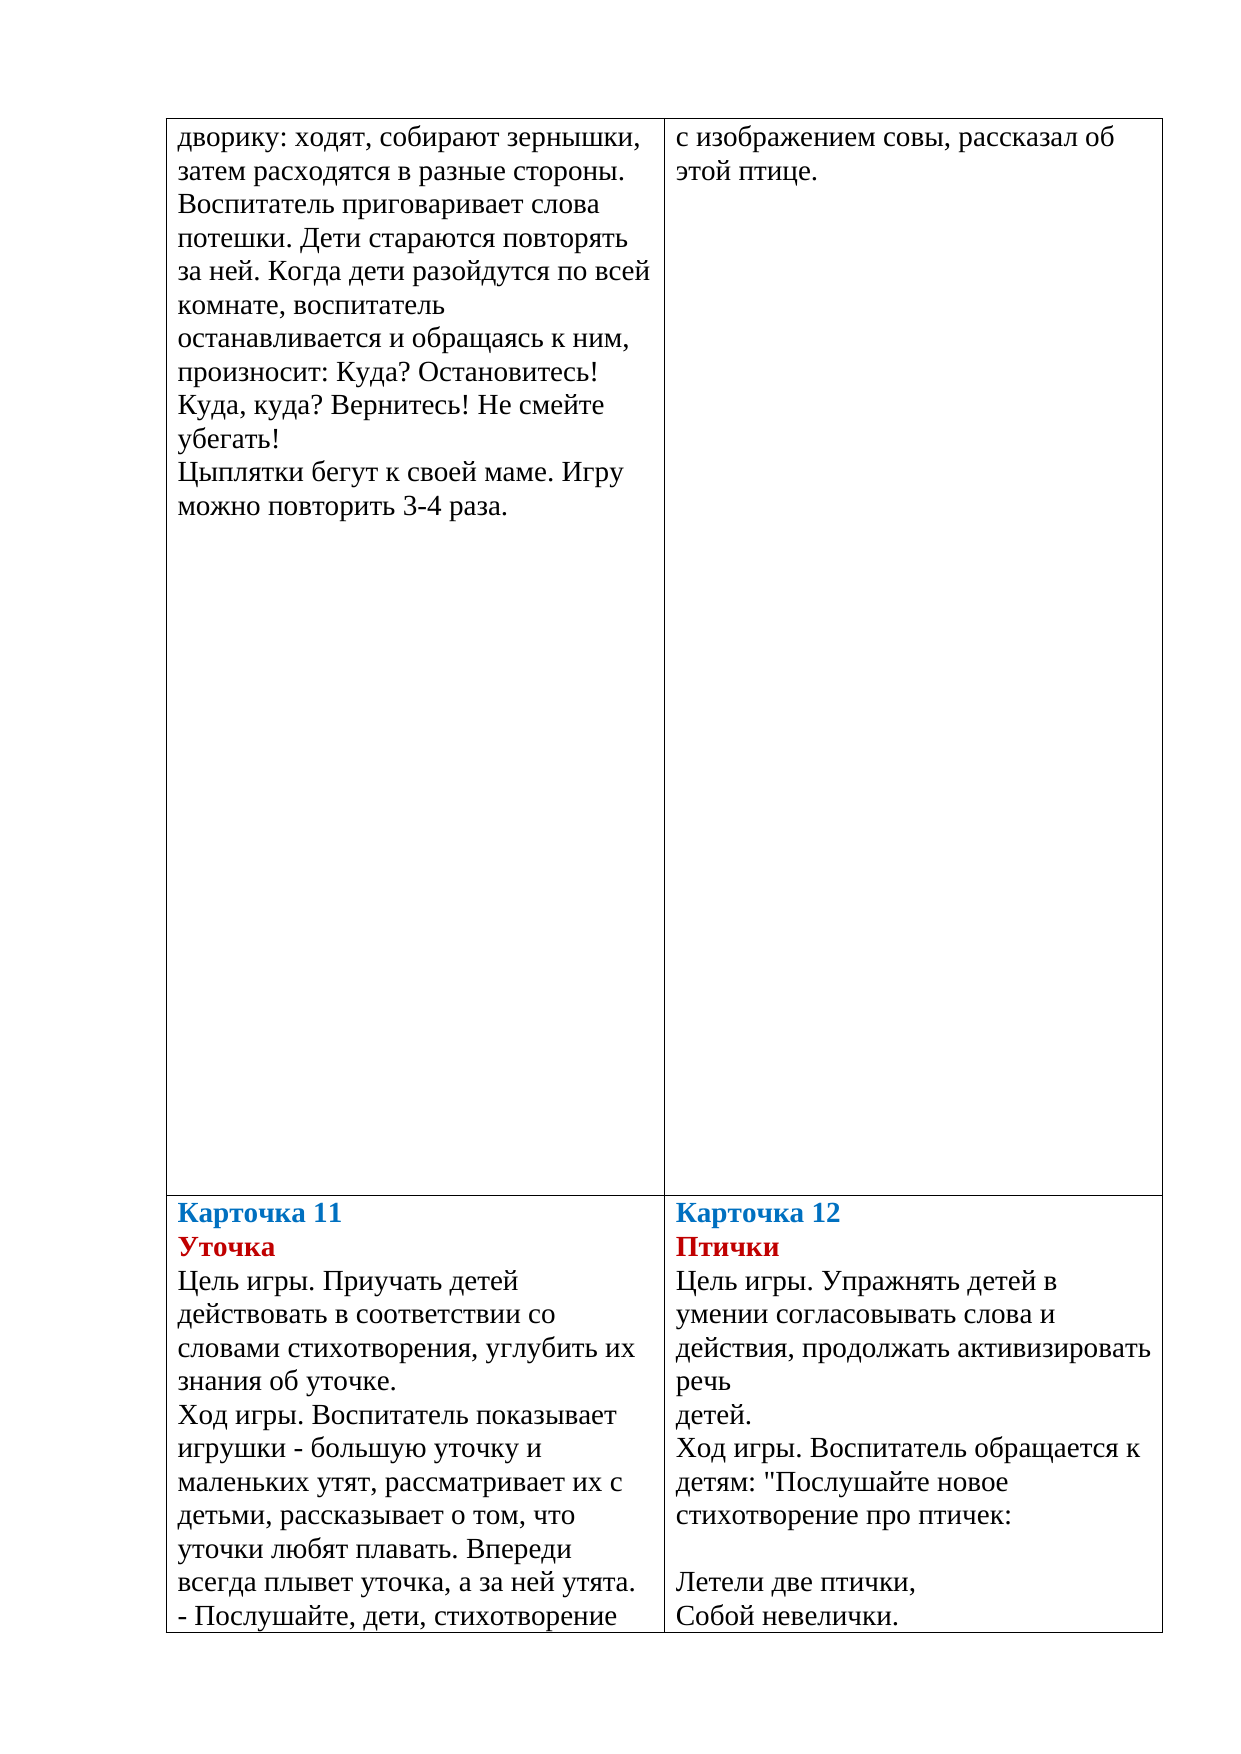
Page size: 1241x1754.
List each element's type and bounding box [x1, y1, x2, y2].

table_cell [167, 1196, 664, 1632]
table_cell [665, 1196, 1162, 1632]
table_cell [167, 119, 664, 1194]
table_cell [665, 119, 1162, 1194]
